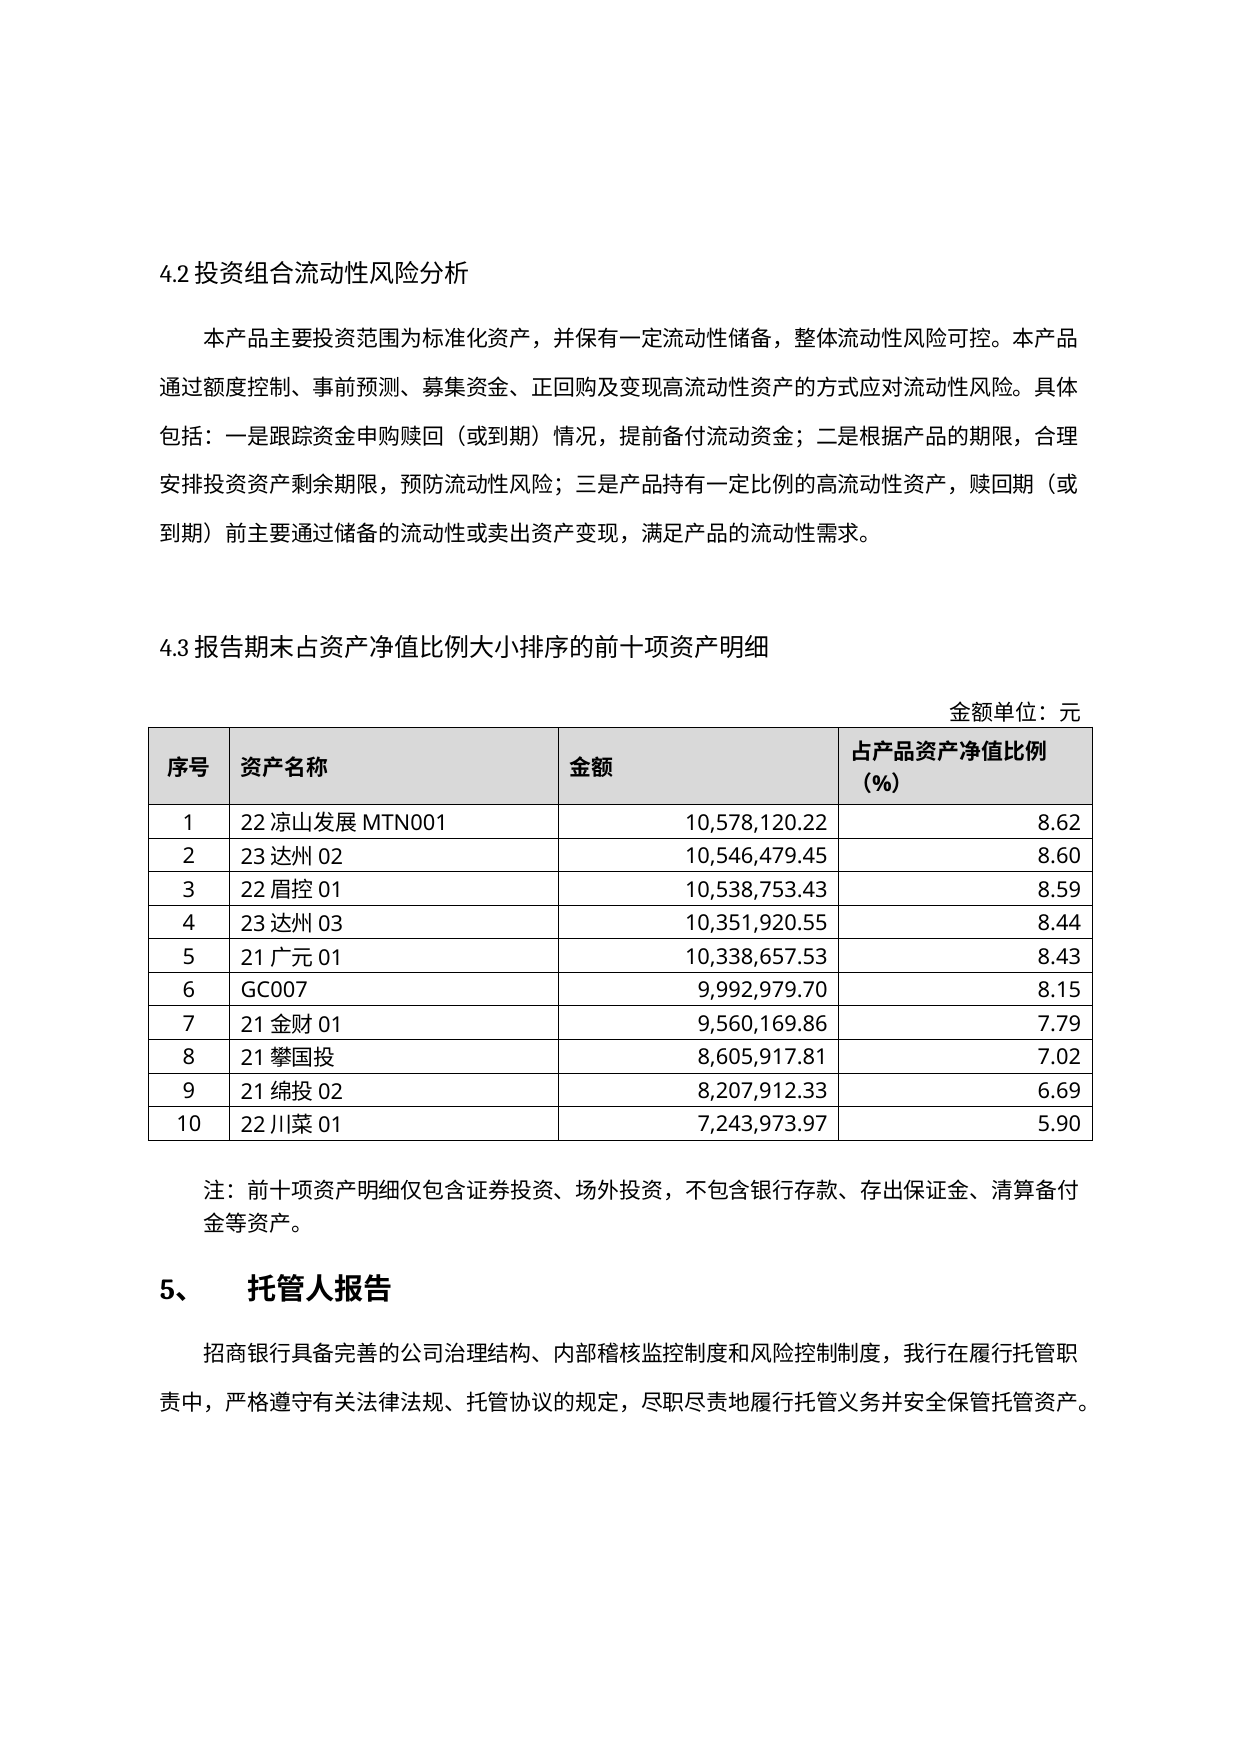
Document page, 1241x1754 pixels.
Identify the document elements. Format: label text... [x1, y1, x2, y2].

table_cell 8,605,917.81 [559, 1040, 838, 1072]
table_cell 8,207,912.33 [559, 1074, 838, 1106]
title 投资组合流动性风险分析 [159, 239, 1081, 304]
title 托管人报告 [159, 1254, 1081, 1319]
table_cell 5.90 [839, 1107, 1092, 1139]
table_cell 23达州02 [230, 839, 558, 871]
table_cell 10,578,120.22 [559, 805, 838, 838]
table_cell 21广元01 [230, 939, 558, 972]
table_cell 1 [149, 805, 229, 838]
table_cell 22凉山发展MTN001 [230, 805, 558, 838]
text 金额单位：元 [159, 694, 1081, 727]
table_cell 8.60 [839, 839, 1092, 871]
table_cell 10,546,479.45 [559, 839, 838, 871]
table_cell 6.69 [839, 1074, 1092, 1106]
table_cell 10,338,657.53 [559, 939, 838, 972]
table_cell 7.79 [839, 1006, 1092, 1039]
table_cell 10,351,920.55 [559, 906, 838, 938]
table_cell 9,992,979.70 [559, 973, 838, 1005]
table_cell 8.15 [839, 973, 1092, 1005]
table_cell 8.44 [839, 906, 1092, 938]
table_cell 22川菜01 [230, 1107, 558, 1139]
text 招商银行具备完善的公司治理结构、内部稽核监控制度和风险控制制度，我行在履行托管职责中，严格遵守有关法律法规、托管协议的规定，尽职尽责地履行托管义务并安全保管托管资产。 [159, 1336, 1092, 1417]
text 本产品主要投资范围为标准化资产，并保有一定流动性储备，整体流动性风险可控。本产品通过额度控制、事前预测、募集资金、正回购及变现高流动性资产的方式应对流动性风险。具体包括：一是跟踪资金申购赎回（或到期）情况，提前备付流动资金；二是根据产品的期限，合理安排投资资产剩余期限，预防流动性风险；三是产品持有一定比例的高流动性资产，赎回期（或到期）前主要通过储备的流动性或卖出资产变现，满足产品的流动性需求。 [159, 321, 1092, 548]
table_cell 10,538,753.43 [559, 872, 838, 905]
table_header 资产名称 [230, 728, 558, 804]
table_cell 7 [149, 1006, 229, 1039]
table_cell 9 [149, 1074, 229, 1106]
table_header 占产品资产净值比例（%） [839, 728, 1092, 804]
table_cell 22眉控01 [230, 872, 558, 905]
table_cell 9,560,169.86 [559, 1006, 838, 1039]
table_cell 3 [149, 872, 229, 905]
table_cell 8.43 [839, 939, 1092, 972]
table_cell 23达州03 [230, 906, 558, 938]
text 注：前十项资产明细仅包含证券投资、场外投资，不包含银行存款、存出保证金、清算备付金等资产。 [204, 1173, 1081, 1238]
table_cell 7.02 [839, 1040, 1092, 1072]
table_header 金额 [559, 728, 838, 804]
table_cell 5 [149, 939, 229, 972]
table_cell GC007 [230, 973, 558, 1005]
table_header 序号 [149, 728, 229, 804]
table_cell 21攀国投 [230, 1040, 558, 1072]
table_cell 8.62 [839, 805, 1092, 838]
table_cell 21金财01 [230, 1006, 558, 1039]
table_cell 10 [149, 1107, 229, 1139]
table_cell 8 [149, 1040, 229, 1072]
table_cell 8.59 [839, 872, 1092, 905]
table_cell 7,243,973.97 [559, 1107, 838, 1139]
table_cell 4 [149, 906, 229, 938]
table_cell 6 [149, 973, 229, 1005]
table_cell 2 [149, 839, 229, 871]
title 报告期末占资产净值比例大小排序的前十项资产明细 [159, 613, 1081, 678]
table_cell 21绵投02 [230, 1074, 558, 1106]
